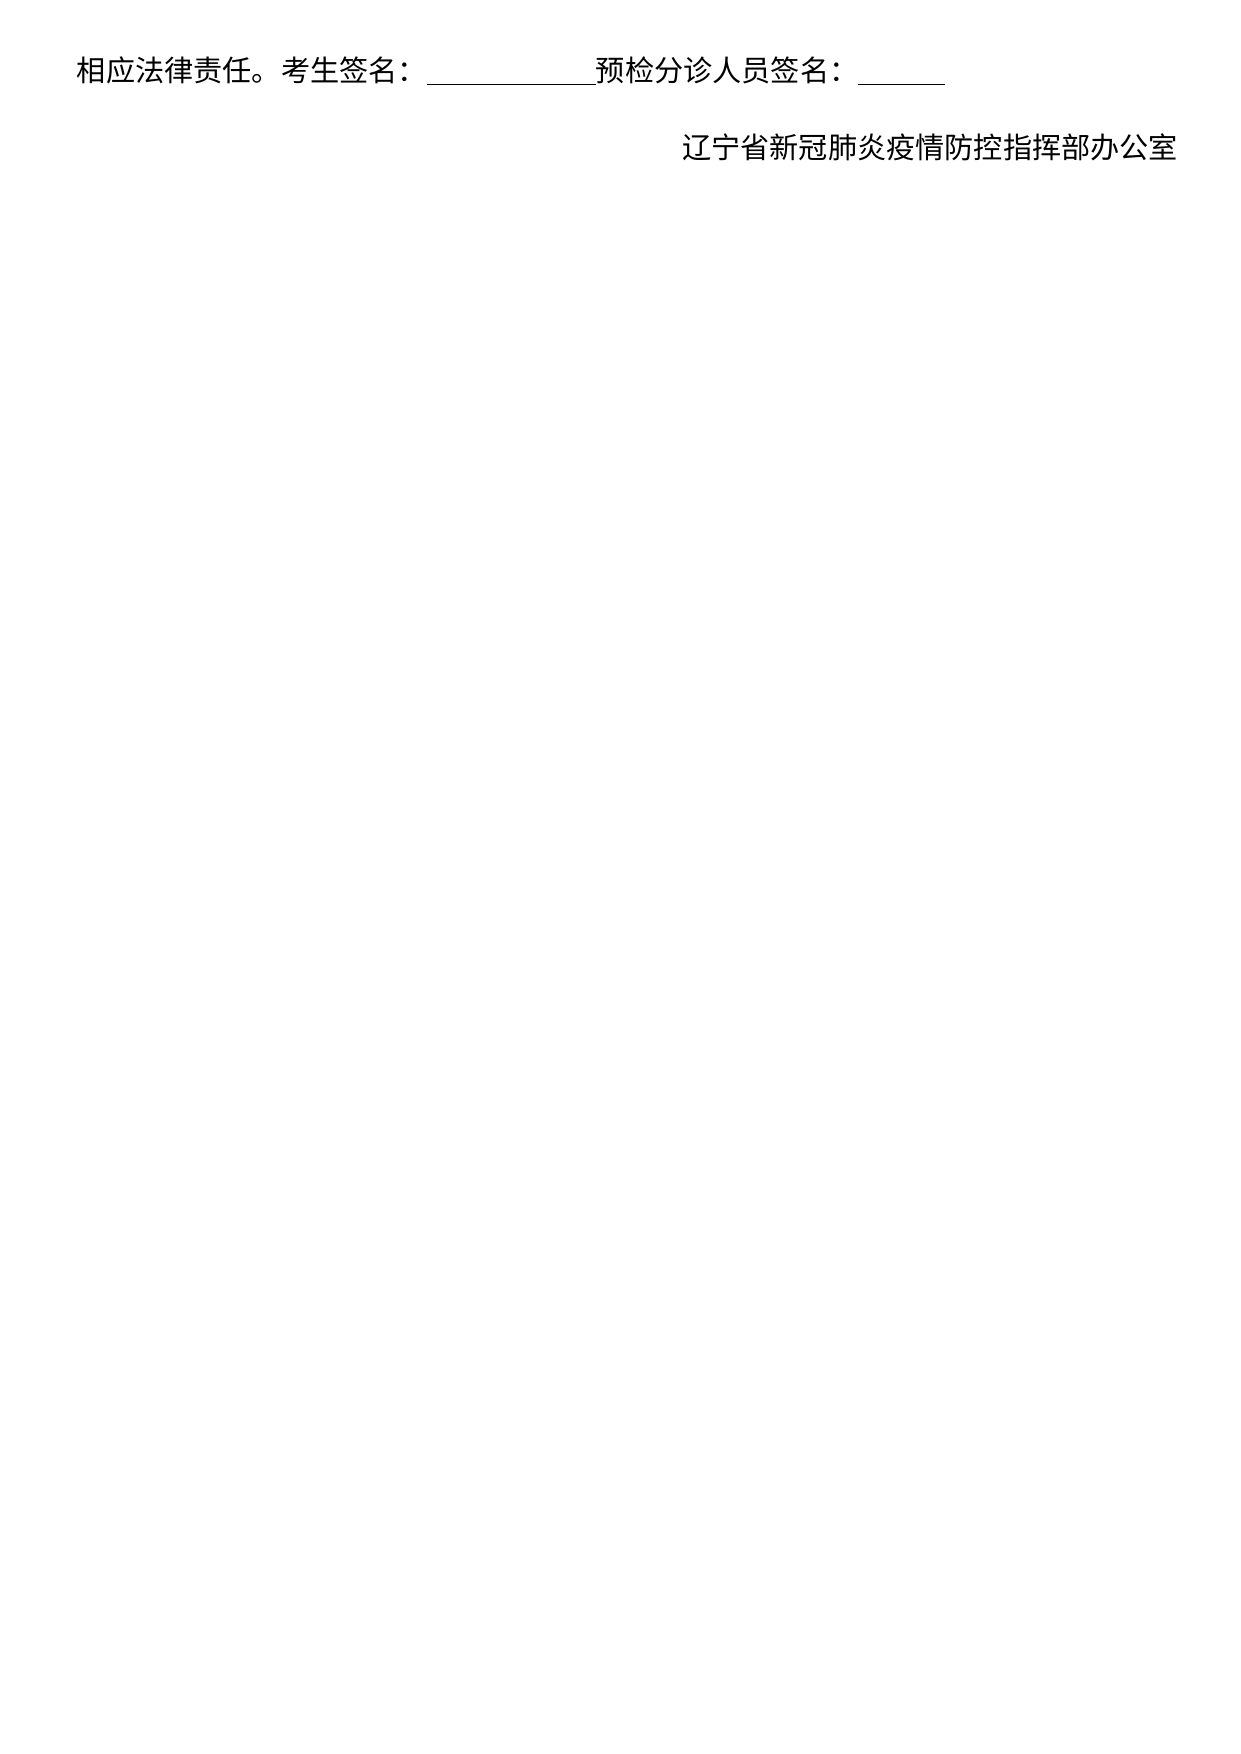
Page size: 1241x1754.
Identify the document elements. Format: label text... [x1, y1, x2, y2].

text 辽宁省新冠肺炎疫情防控指挥部办公室 [73, 124, 1196, 167]
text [77, 48, 1196, 90]
